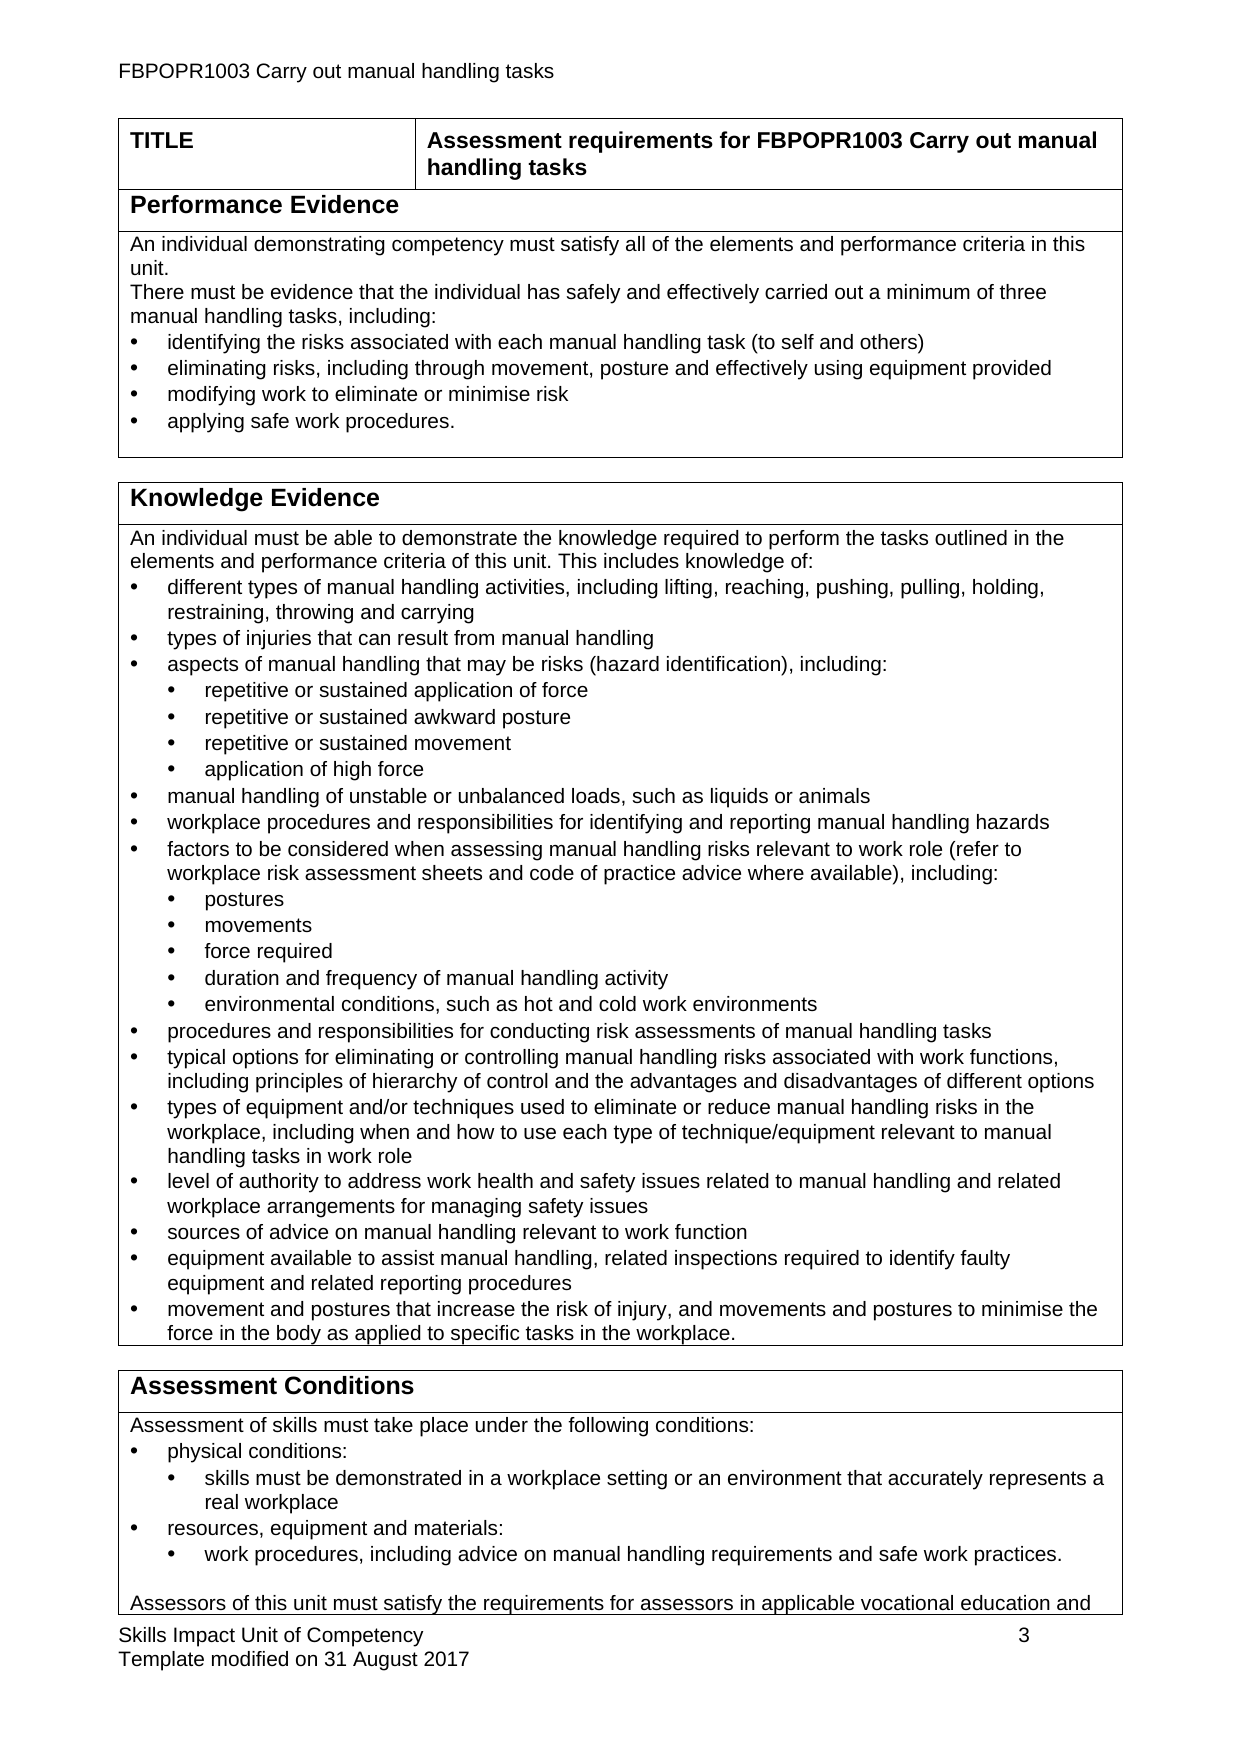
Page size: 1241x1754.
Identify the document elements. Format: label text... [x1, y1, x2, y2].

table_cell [119, 1413, 1122, 1614]
table_cell An individual demonstrating competency must satisfy all of the elements and performance criteria in this unit. There must be evidence that the individual has safely and effectively carried out a minimum of three manual handling tasks, including: identifying the risks associated with each manual handling task (to self and others) eliminating risks, including through movement, posture and effectively using equipment provided modifying work to eliminate or minimise risk applying safe work procedures. [119, 232, 1122, 457]
table_header Knowledge Evidence [119, 483, 1122, 524]
table_header Assessment Conditions [119, 1371, 1122, 1412]
table_cell Performance Evidence [119, 190, 1122, 231]
table_header TITLE [119, 119, 415, 188]
table_header Assessment requirements for FBPOPR1003 Carry out manual handling tasks [416, 119, 1122, 188]
table_cell An individual must be able to demonstrate the knowledge required to perform the tasks outlined in the elements and performance criteria of this unit. This includes knowledge of: different types of manual handling activities, including lifting, reaching, pushing, pulling, holding, restraining, throwing and carrying types of injuries that can result from manual handling aspects of manual handling that may be risks (hazard identification), including: repetitive or sustained application of force repetitive or sustained awkward posture repetitive or sustained movement application of high force manual handling of unstable or unbalanced loads, such as liquids or animals workplace procedures and responsibilities for identifying and reporting manual handling hazards factors to be considered when assessing manual handling risks relevant to work role (refer to workplace risk assessment sheets and code of practice advice where available), including: postures movements force required duration and frequency of manual handling activity environmental conditions, such as hot and cold work environments procedures and responsibilities for conducting risk assessments of manual handling tasks typical options for eliminating or controlling manual handling risks associated with work functions, including principles of hierarchy of control and the advantages and disadvantages of different options types of equipment and/or techniques used to eliminate or reduce manual handling risks in the workplace, including when and how to use each type of technique/equipment relevant to manual handling tasks in work role level of authority to address work health and safety issues related to manual handling and related workplace arrangements for managing safety issues sources of advice on manual handling relevant to work function equipment available to assist manual handling, related inspections required to identify faulty equipment and related reporting procedures movement and postures that increase the risk of injury, and movements and postures to minimise the force in the body as applied to specific tasks in the workplace. [119, 525, 1122, 1345]
